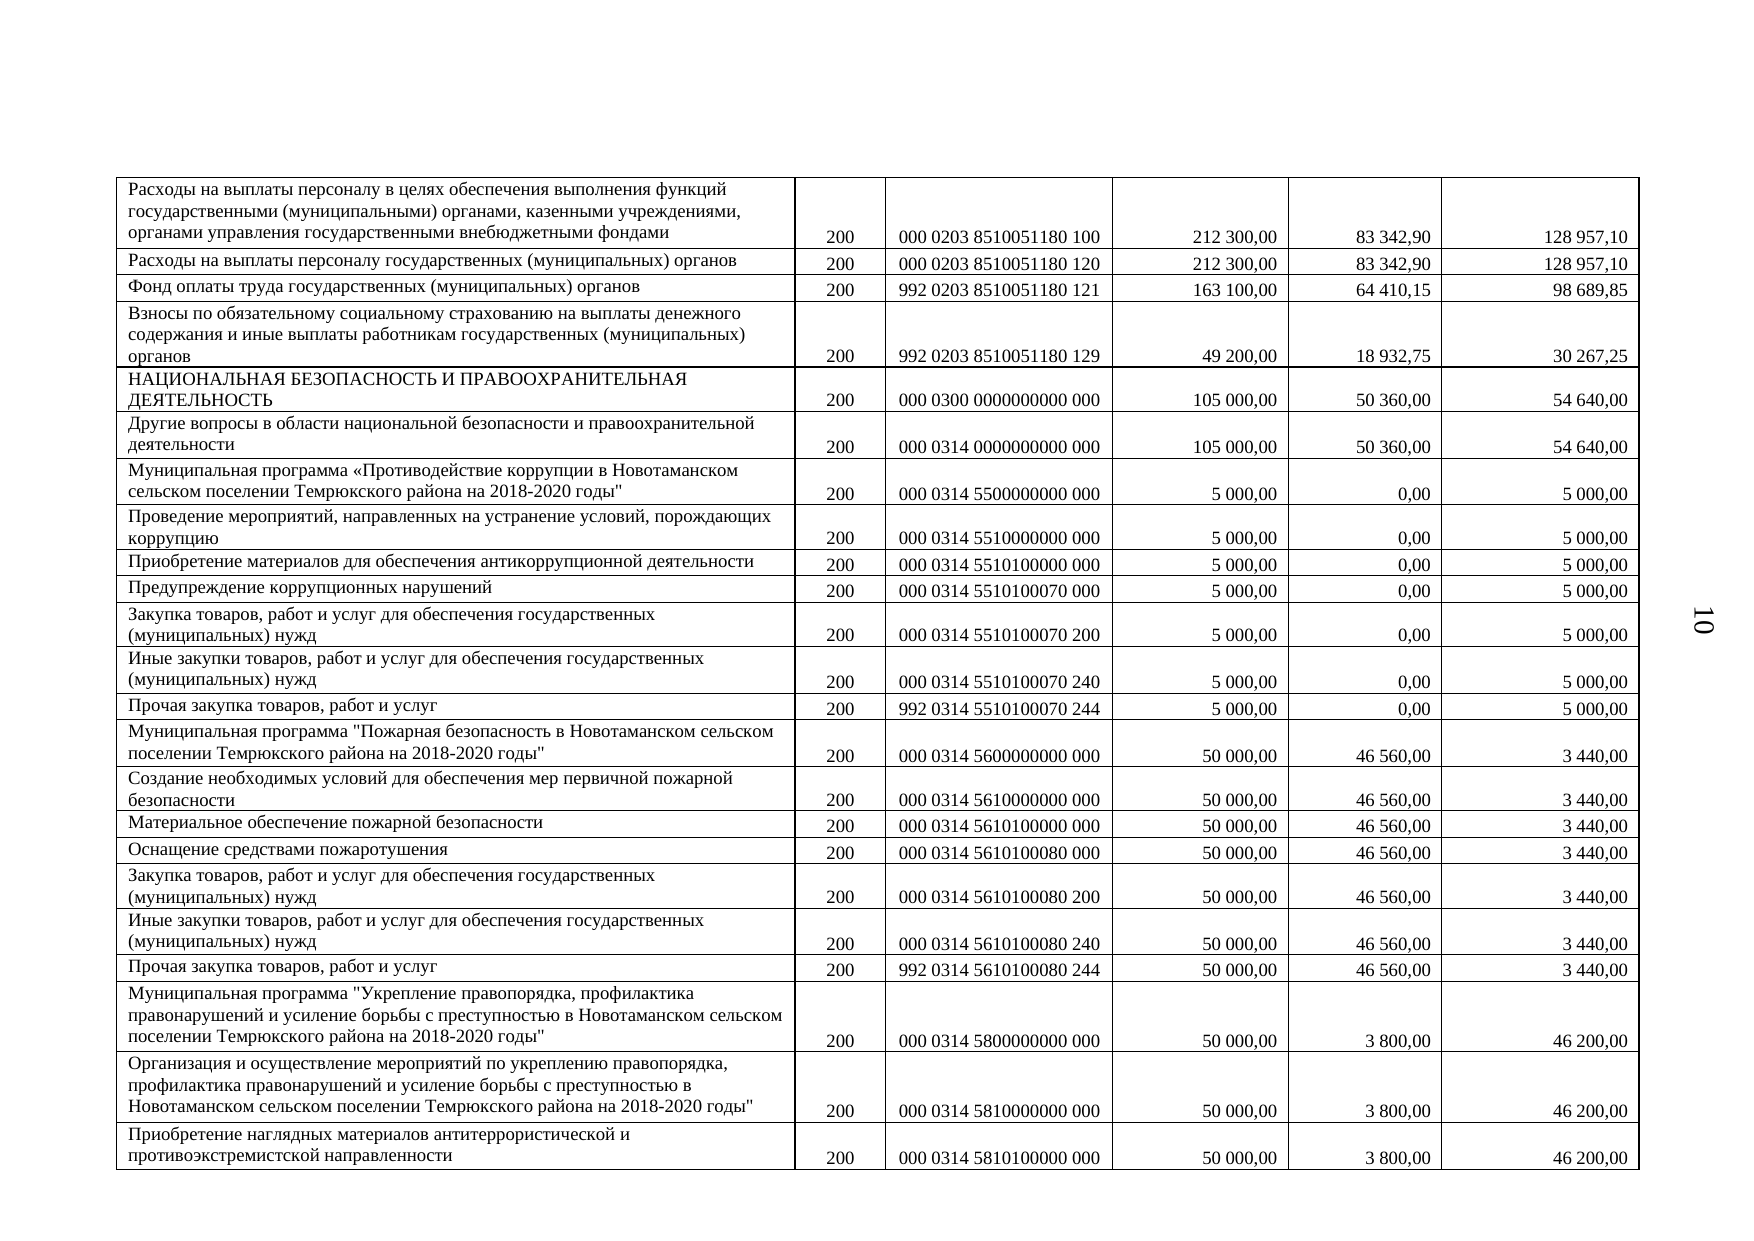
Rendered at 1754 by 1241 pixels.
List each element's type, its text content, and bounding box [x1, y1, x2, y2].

table_cell 5 000,00 [1113, 576, 1288, 602]
table_cell 30 267,25 [1442, 302, 1638, 366]
table_cell 46 560,00 [1289, 767, 1441, 810]
table_cell Прочая закупка товаров, работ и услуг [117, 955, 794, 981]
table_cell Проведение мероприятий, направленных на устранение условий, порождающих коррупцию [117, 505, 794, 548]
table_cell 000 0314 5810100000 000 [886, 1123, 1112, 1168]
table_cell Взносы по обязательному социальному страхованию на выплаты денежного содержания и иные выплаты работникам государственных (муниципальных) органов [117, 302, 794, 366]
table_cell 200 [796, 603, 885, 646]
table_cell 000 0314 5610000000 000 [886, 767, 1112, 810]
table_cell Создание необходимых условий для обеспечения мер первичной пожарной безопасности [117, 767, 794, 810]
table_cell Иные закупки товаров, работ и услуг для обеспечения государственных (муниципальных) нужд [117, 647, 794, 693]
table_cell 163 100,00 [1113, 275, 1288, 301]
table_cell 000 0314 5610100080 000 [886, 838, 1112, 863]
table_cell 200 [796, 909, 885, 954]
table_cell 3 440,00 [1442, 720, 1638, 766]
table_cell Материальное обеспечение пожарной безопасности [117, 811, 794, 837]
table_cell 200 [796, 412, 885, 457]
table_cell 50 000,00 [1113, 864, 1288, 907]
table_cell Другие вопросы в области национальной безопасности и правоохранительной деятельности [117, 412, 794, 457]
table_cell 0,00 [1289, 505, 1441, 548]
table_cell 5 000,00 [1113, 603, 1288, 646]
table_cell 000 0300 0000000000 000 [886, 368, 1112, 411]
table_cell 18 932,75 [1289, 302, 1441, 366]
table_cell 200 [796, 694, 885, 719]
table_cell 83 342,90 [1289, 178, 1441, 247]
table_cell 50 000,00 [1113, 1123, 1288, 1168]
table_cell 98 689,85 [1442, 275, 1638, 301]
table_cell 000 0314 5800000000 000 [886, 982, 1112, 1051]
table_cell 5 000,00 [1442, 576, 1638, 602]
table_cell 5 000,00 [1442, 647, 1638, 693]
table_cell 200 [796, 1123, 885, 1168]
table_cell 50 000,00 [1113, 955, 1288, 981]
table_cell 83 342,90 [1289, 249, 1441, 274]
table_cell 50 000,00 [1113, 767, 1288, 810]
table_cell 105 000,00 [1113, 412, 1288, 457]
table_cell 46 560,00 [1289, 909, 1441, 954]
table_cell 0,00 [1289, 694, 1441, 719]
table_cell 200 [796, 459, 885, 504]
table_cell 3 800,00 [1289, 982, 1441, 1051]
table_cell 000 0203 8510051180 100 [886, 178, 1112, 247]
table_cell 50 000,00 [1113, 811, 1288, 837]
table_cell 200 [796, 838, 885, 863]
table_cell 200 [796, 955, 885, 981]
table_cell Оснащение средствами пожаротушения [117, 838, 794, 863]
table_cell 000 0314 5510100070 240 [886, 647, 1112, 693]
table_cell Фонд оплаты труда государственных (муниципальных) органов [117, 275, 794, 301]
table_cell 000 0314 5510000000 000 [886, 505, 1112, 548]
table_cell Иные закупки товаров, работ и услуг для обеспечения государственных (муниципальных) нужд [117, 909, 794, 954]
table_cell 50 000,00 [1113, 838, 1288, 863]
table_cell 54 640,00 [1442, 412, 1638, 457]
table_cell 000 0314 5610100000 000 [886, 811, 1112, 837]
table_cell 46 560,00 [1289, 955, 1441, 981]
table_cell 49 200,00 [1113, 302, 1288, 366]
table_cell 5 000,00 [1113, 459, 1288, 504]
table_cell 200 [796, 1052, 885, 1122]
table_cell 212 300,00 [1113, 178, 1288, 247]
table_cell 000 0314 5600000000 000 [886, 720, 1112, 766]
table_cell 0,00 [1289, 647, 1441, 693]
table_cell Закупка товаров, работ и услуг для обеспечения государственных (муниципальных) нужд [117, 603, 794, 646]
table_cell Приобретение материалов для обеспечения антикоррупционной деятельности [117, 550, 794, 575]
table_cell 200 [796, 275, 885, 301]
table_cell 0,00 [1289, 576, 1441, 602]
table_cell 000 0314 5500000000 000 [886, 459, 1112, 504]
table_cell 3 440,00 [1442, 838, 1638, 863]
table_cell 3 800,00 [1289, 1052, 1441, 1122]
table_cell 200 [796, 368, 885, 411]
table_cell 46 200,00 [1442, 982, 1638, 1051]
table_cell Муниципальная программа "Укрепление правопорядка, профилактика правонарушений и усиление борьбы с преступностью в Новотаманском сельском поселении Темрюкского района на 2018-2020 годы" [117, 982, 794, 1051]
table_cell 128 957,10 [1442, 178, 1638, 247]
table_cell 992 0203 8510051180 121 [886, 275, 1112, 301]
table_cell Муниципальная программа «Противодействие коррупции в Новотаманском сельском поселении Темрюкского района на 2018-2020 годы" [117, 459, 794, 504]
table_cell 000 0314 5510100070 000 [886, 576, 1112, 602]
table_cell 200 [796, 550, 885, 575]
table_cell 50 000,00 [1113, 720, 1288, 766]
table_cell 992 0314 5610100080 244 [886, 955, 1112, 981]
table_cell 46 200,00 [1442, 1052, 1638, 1122]
table_cell Муниципальная программа "Пожарная безопасность в Новотаманском сельском поселении Темрюкского района на 2018-2020 годы" [117, 720, 794, 766]
table_cell 5 000,00 [1442, 459, 1638, 504]
table_cell 3 440,00 [1442, 767, 1638, 810]
table_cell 46 200,00 [1442, 1123, 1638, 1168]
table_cell 000 0314 5510100070 200 [886, 603, 1112, 646]
table_cell 0,00 [1289, 603, 1441, 646]
table_cell 54 640,00 [1442, 368, 1638, 411]
table_cell 46 560,00 [1289, 838, 1441, 863]
table_cell 5 000,00 [1442, 694, 1638, 719]
table_cell 5 000,00 [1113, 647, 1288, 693]
table_cell 200 [796, 249, 885, 274]
table_cell 200 [796, 864, 885, 907]
table_cell 200 [796, 505, 885, 548]
table_cell 212 300,00 [1113, 249, 1288, 274]
table_cell НАЦИОНАЛЬНАЯ БЕЗОПАСНОСТЬ И ПРАВООХРАНИТЕЛЬНАЯ ДЕЯТЕЛЬНОСТЬ [117, 368, 794, 411]
table_cell 200 [796, 811, 885, 837]
table_cell 3 800,00 [1289, 1123, 1441, 1168]
table_cell 200 [796, 767, 885, 810]
table_cell 50 000,00 [1113, 982, 1288, 1051]
table_cell 000 0314 5510100000 000 [886, 550, 1112, 575]
table_cell 50 000,00 [1113, 909, 1288, 954]
table_cell 5 000,00 [1113, 505, 1288, 548]
table_cell 200 [796, 302, 885, 366]
table_cell 3 440,00 [1442, 909, 1638, 954]
table_cell Организация и осуществление мероприятий по укреплению правопорядка, профилактика правонарушений и усиление борьбы с преступностью в Новотаманском сельском поселении Темрюкского района на 2018-2020 годы" [117, 1052, 794, 1122]
table_cell 46 560,00 [1289, 720, 1441, 766]
table_cell Прочая закупка товаров, работ и услуг [117, 694, 794, 719]
table_cell 000 0203 8510051180 120 [886, 249, 1112, 274]
table_cell 50 000,00 [1113, 1052, 1288, 1122]
table_cell 3 440,00 [1442, 864, 1638, 907]
table_cell 0,00 [1289, 550, 1441, 575]
table_cell Закупка товаров, работ и услуг для обеспечения государственных (муниципальных) нужд [117, 864, 794, 907]
table_cell 000 0314 5610100080 240 [886, 909, 1112, 954]
table_cell Расходы на выплаты персоналу государственных (муниципальных) органов [117, 249, 794, 274]
table_cell 3 440,00 [1442, 811, 1638, 837]
table_cell Предупреждение коррупционных нарушений [117, 576, 794, 602]
table_cell 5 000,00 [1442, 603, 1638, 646]
table_cell 5 000,00 [1442, 505, 1638, 548]
table_cell Приобретение наглядных материалов антитеррористической и противоэкстремистской направленности [117, 1123, 794, 1168]
table_cell Расходы на выплаты персоналу в целях обеспечения выполнения функций государственными (муниципальными) органами, казенными учреждениями, органами управления государственными внебюджетными фондами [117, 178, 794, 247]
table_cell 64 410,15 [1289, 275, 1441, 301]
table_cell 000 0314 0000000000 000 [886, 412, 1112, 457]
table_cell 200 [796, 982, 885, 1051]
table_cell 992 0314 5510100070 244 [886, 694, 1112, 719]
table_cell 000 0314 5610100080 200 [886, 864, 1112, 907]
table_cell 5 000,00 [1113, 550, 1288, 575]
table_cell 200 [796, 576, 885, 602]
table_cell 50 360,00 [1289, 368, 1441, 411]
table_cell 000 0314 5810000000 000 [886, 1052, 1112, 1122]
table_cell 5 000,00 [1442, 550, 1638, 575]
table_cell 128 957,10 [1442, 249, 1638, 274]
table_cell 992 0203 8510051180 129 [886, 302, 1112, 366]
table_cell 5 000,00 [1113, 694, 1288, 719]
table_cell 200 [796, 647, 885, 693]
table_cell 200 [796, 720, 885, 766]
table_cell 0,00 [1289, 459, 1441, 504]
table_cell 46 560,00 [1289, 864, 1441, 907]
table_cell 200 [796, 178, 885, 247]
table_cell 46 560,00 [1289, 811, 1441, 837]
table_cell 50 360,00 [1289, 412, 1441, 457]
table_cell 105 000,00 [1113, 368, 1288, 411]
table_cell 3 440,00 [1442, 955, 1638, 981]
